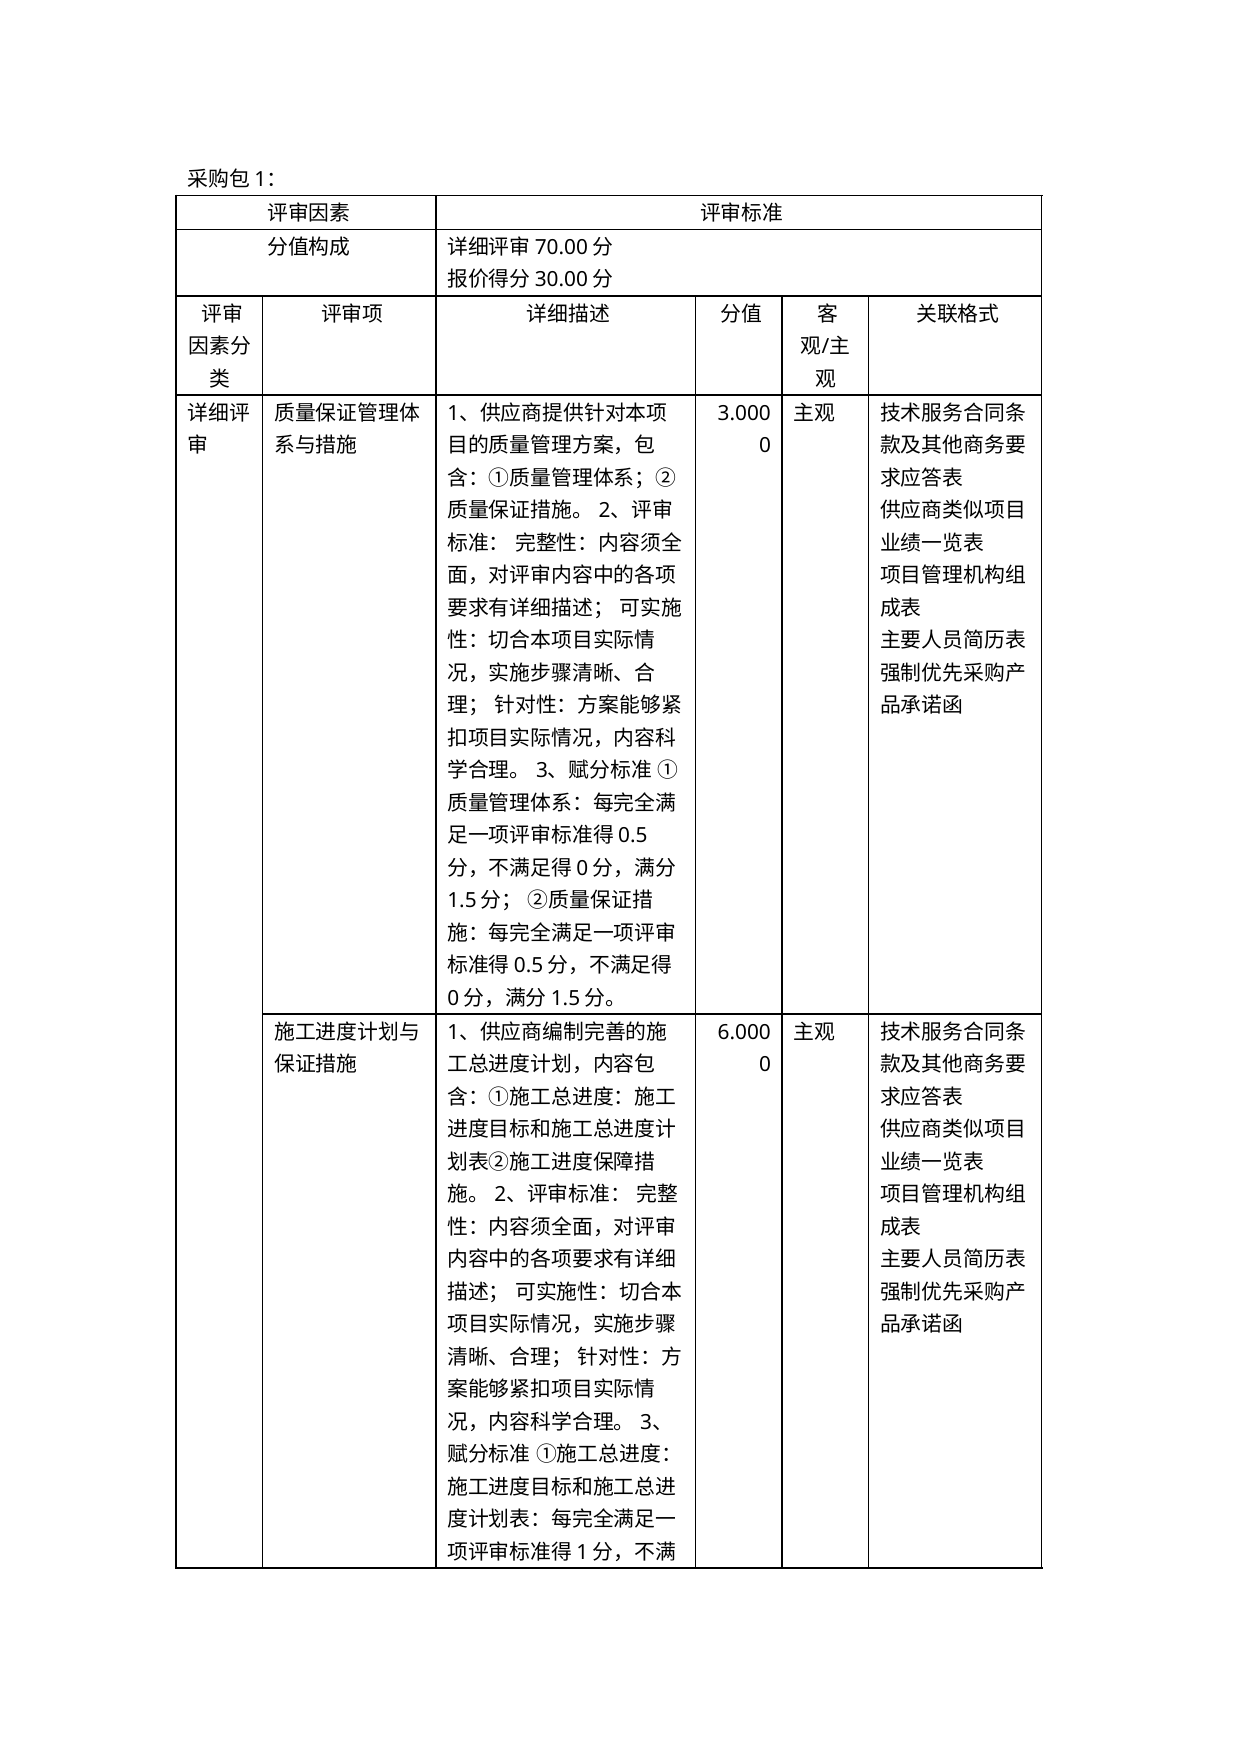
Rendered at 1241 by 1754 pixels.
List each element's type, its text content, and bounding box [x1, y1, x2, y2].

table_cell 客观/主观 [783, 297, 868, 394]
table_cell 施工进度计划与保证措施 [263, 1015, 435, 1567]
table_header 评审因素 [177, 196, 435, 228]
table_cell 质量保证管理体系与措施 [263, 396, 435, 1013]
table_cell 主观 [783, 1015, 868, 1567]
table_cell 详细描述 [437, 297, 695, 394]
table_cell 评审项 [263, 297, 435, 394]
table_cell 6.0000 [696, 1015, 781, 1567]
table_cell 关联格式 [869, 297, 1041, 394]
table_cell 技术服务合同条款及其他商务要求应答表 供应商类似项目业绩一览表 项目管理机构组成表 主要人员简历表 强制优先采购产品承诺函 [869, 396, 1041, 1013]
table_header 评审标准 [437, 196, 1041, 228]
table_cell 分值构成 [177, 230, 435, 295]
table_cell 分值 [696, 297, 781, 394]
table_cell 详细评审 [177, 396, 262, 1567]
table_cell 3.0000 [696, 396, 781, 1013]
table_cell 详细评审70.00分 报价得分30.00分 [437, 230, 1041, 295]
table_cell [869, 1015, 1041, 1567]
table_cell 主观 [783, 396, 868, 1013]
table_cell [437, 1015, 695, 1567]
table_cell 评审因素分类 [177, 297, 262, 394]
text 采购包1： [187, 162, 1053, 194]
table_cell 1、供应商提供针对本项目的质量管理方案，包含：①质量管理体系；②质量保证措施。 2、评审标准： 完整性：内容须全面，对评审内容中的各项要求有详细描述； 可实施性：切合本项目实际情况，实施步骤清晰、合理； 针对性：方案能够紧扣项目实际情况，内容科学合理。 3、赋分标准 ①质量管理体系：每完全满足一项评审标准得0.5分，不满足得0分，满分1.5分； ②质量保证措施：每完全满足一项评审标准得0.5分，不满足得0分，满分1.5分。 [437, 396, 695, 1013]
